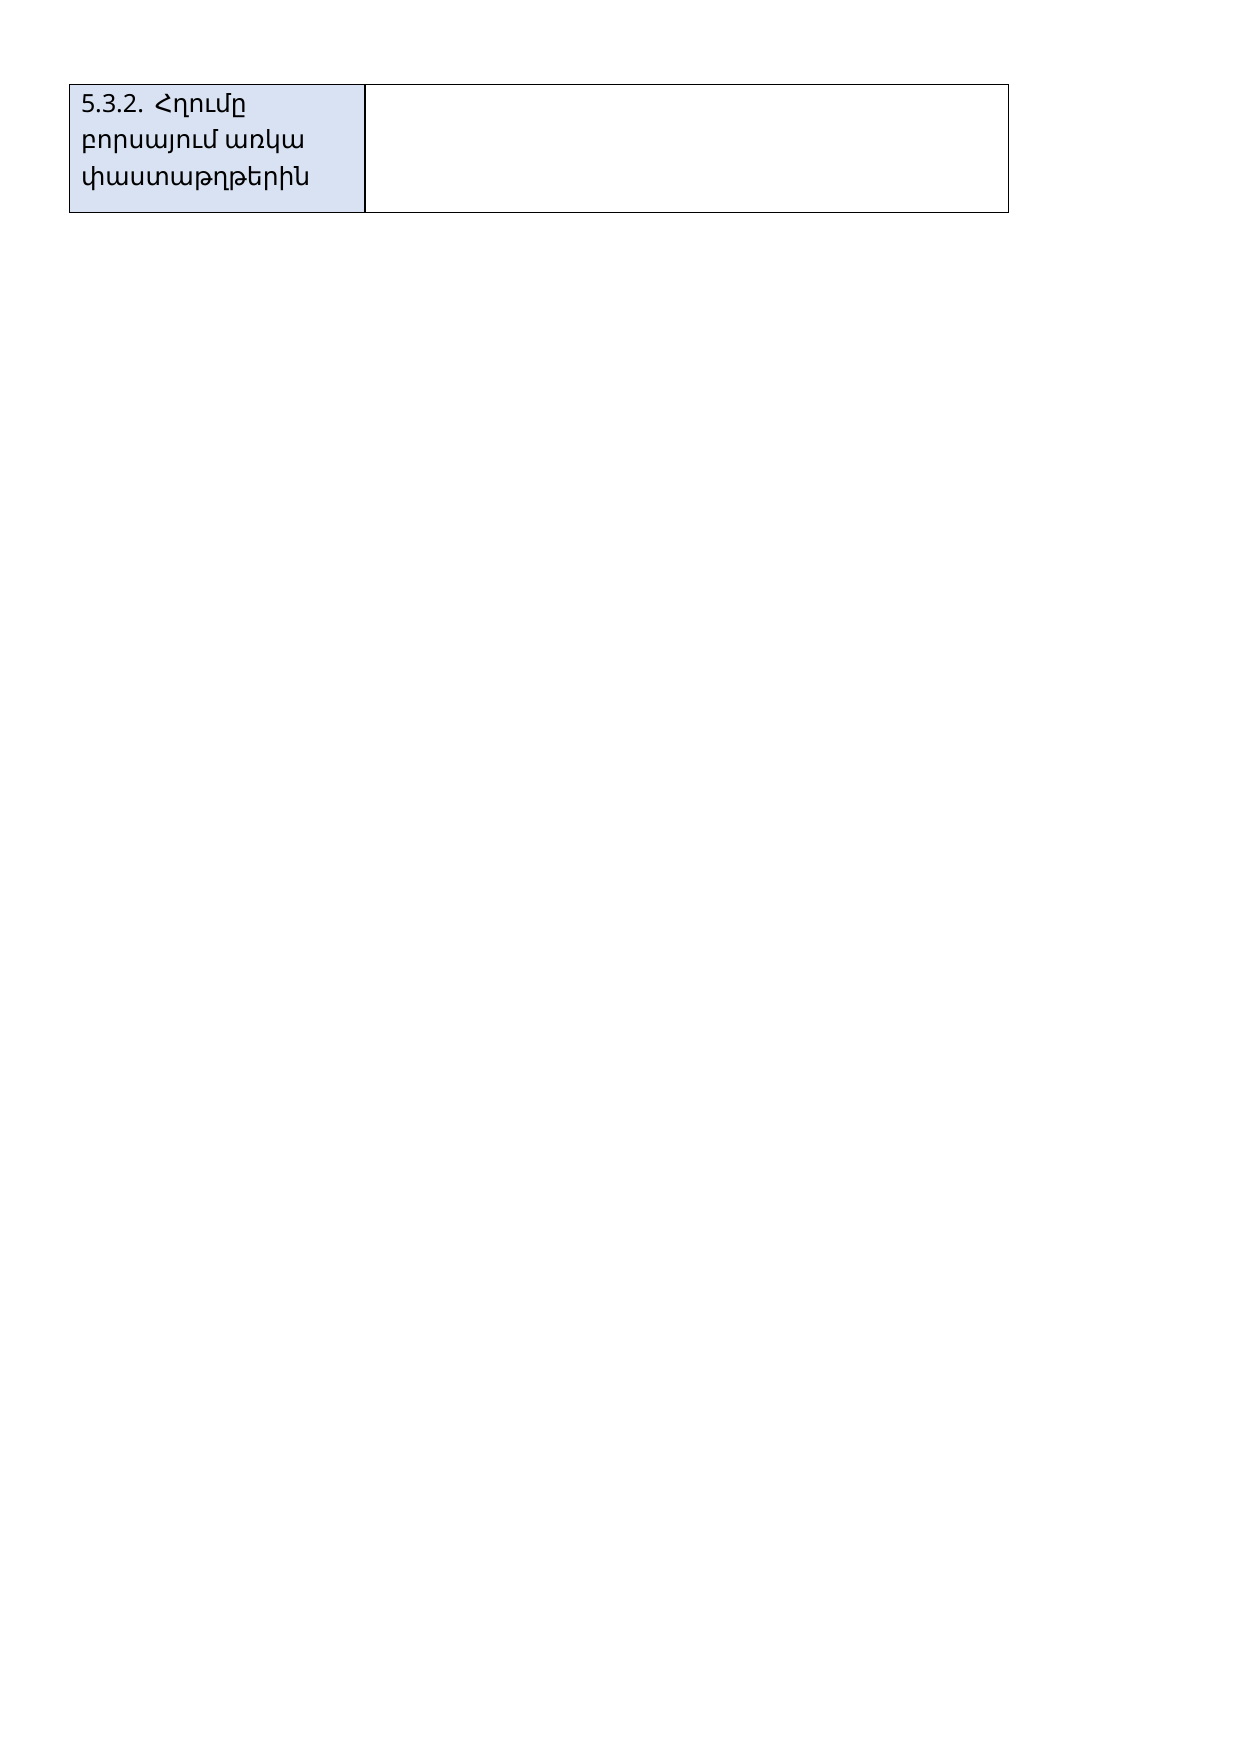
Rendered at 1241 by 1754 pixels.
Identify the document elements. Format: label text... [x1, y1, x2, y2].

table_cell [366, 85, 1008, 212]
table_cell Հղումը բորսայում առկա փաստաթղթերին [70, 85, 364, 212]
